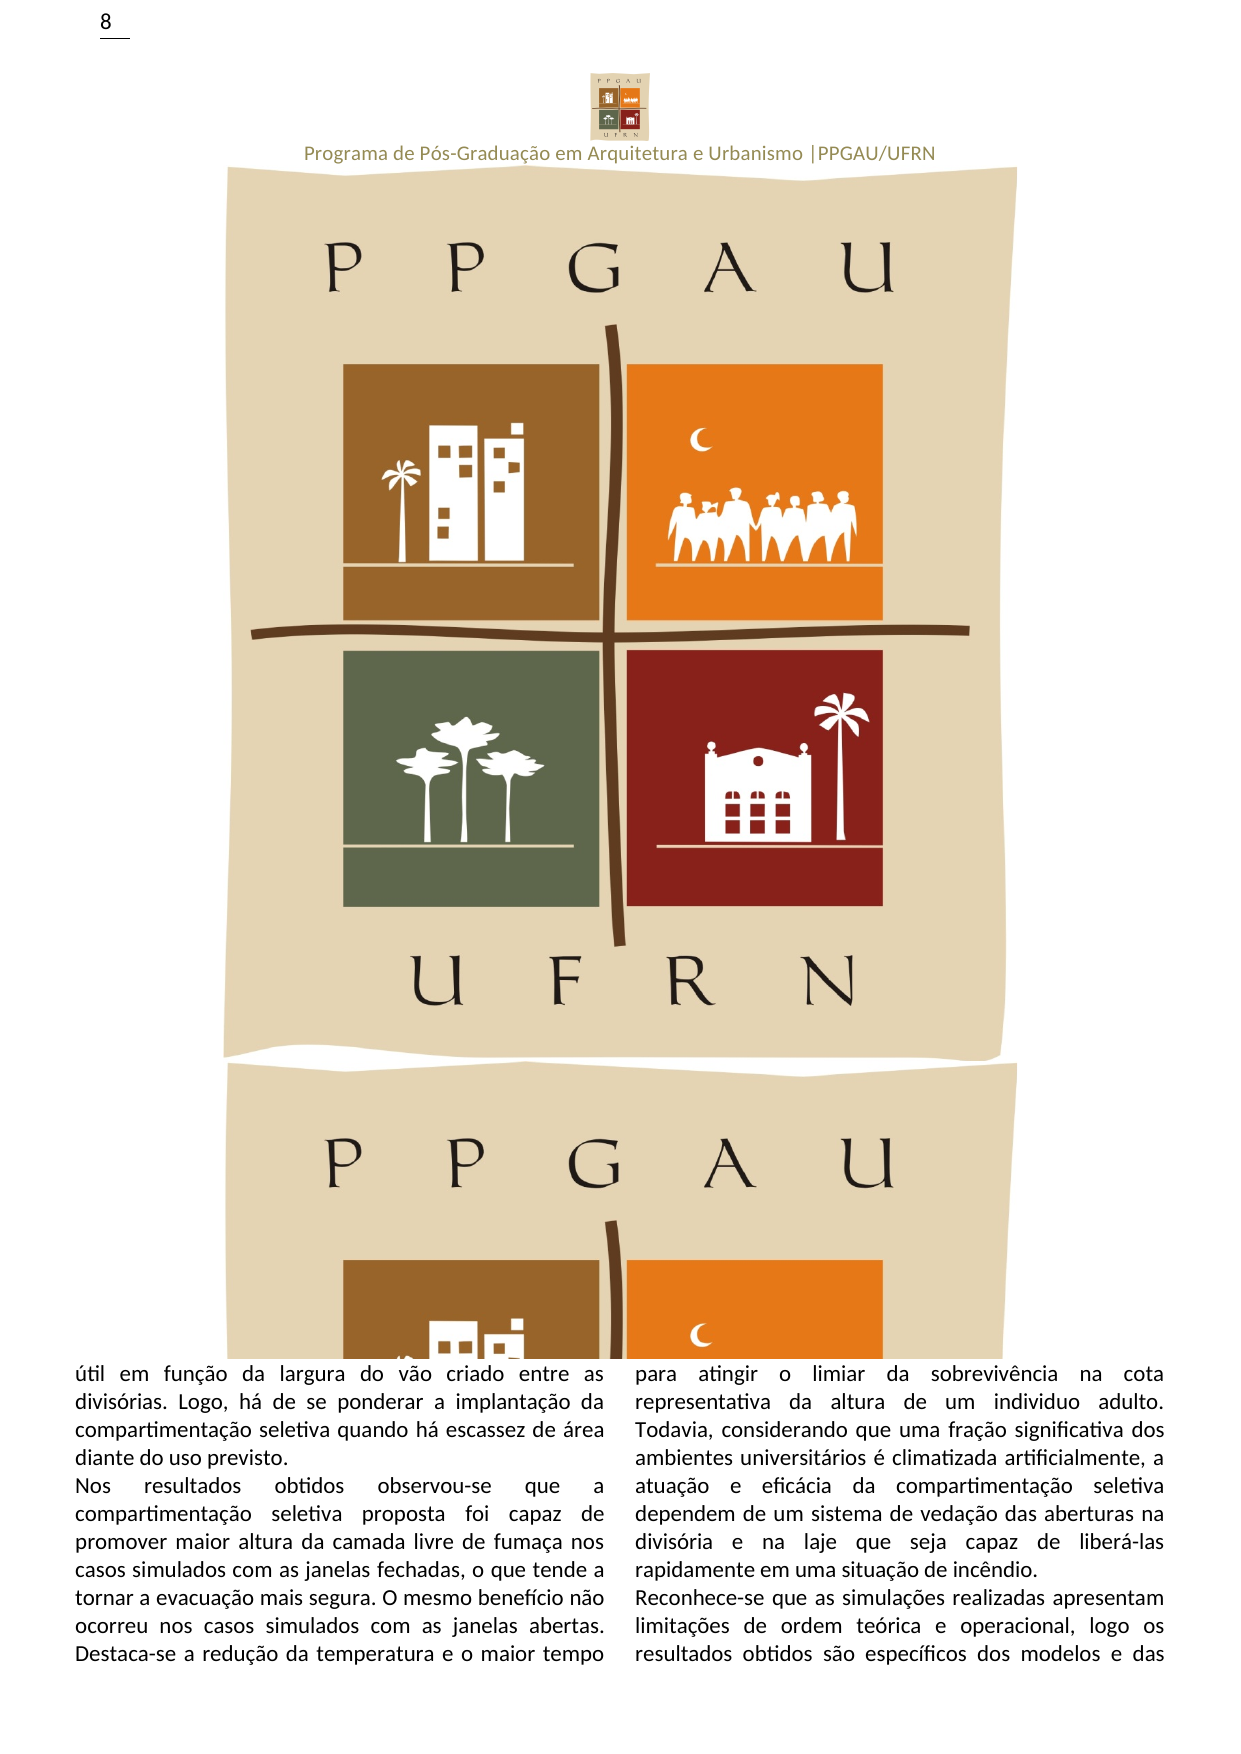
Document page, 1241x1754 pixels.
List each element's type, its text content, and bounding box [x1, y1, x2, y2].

text Nos resultados obtidos observou-se que a compartimentação seletiva proposta foi capaz de promover maior altura da camada livre de fumaça nos casos simulados com as janelas fechadas, o que tende a tornar a evacuação mais segura. O mesmo benefício não ocorreu nos casos simulados com as janelas abertas. Destaca-se a redução da temperatura e o maior tempo para atingir o limiar da sobrevivência na cota representativa da altura de um individuo adulto. Todavia, considerando que uma fração significativa dos ambientes universitários é climatizada artificialmente, a atuação e eficácia da compartimentação seletiva dependem de um sistema de vedação das aberturas na divisória e na laje que seja capaz de liberá-las rapidamente em uma situação de incêndio. [75, 1471, 605, 1667]
picture [223, 165, 1018, 1359]
text Uma das vantagens da compartimentação seletiva proposta é a capacidade de implementá-la na fase de ocupação, quando as possibilidades de atingir a compartimentação normativa são onerosas ou inexequíveis. Todavia, é notável a natural perda de área útil em função da largura do vão criado entre as divisórias. Logo, há de se ponderar a implantação da compartimentação seletiva quando há escassez de área diante do uso previsto. [75, 1359, 605, 1471]
picture [590, 73, 650, 141]
text Nos resultados obtidos observou-se que a compartimentação seletiva proposta foi capaz de promover maior altura da camada livre de fumaça nos casos simulados com as janelas fechadas, o que tende a tornar a evacuação mais segura. O mesmo benefício não ocorreu nos casos simulados com as janelas abertas. Destaca-se a redução da temperatura e o maior tempo para atingir o limiar da sobrevivência na cota representativa da altura de um individuo adulto. Todavia, considerando que uma fração significativa dos ambientes universitários é climatizada artificialmente, a atuação e eficácia da compartimentação seletiva dependem de um sistema de vedação das aberturas na divisória e na laje que seja capaz de liberá-las rapidamente em uma situação de incêndio. [635, 1359, 1165, 1583]
